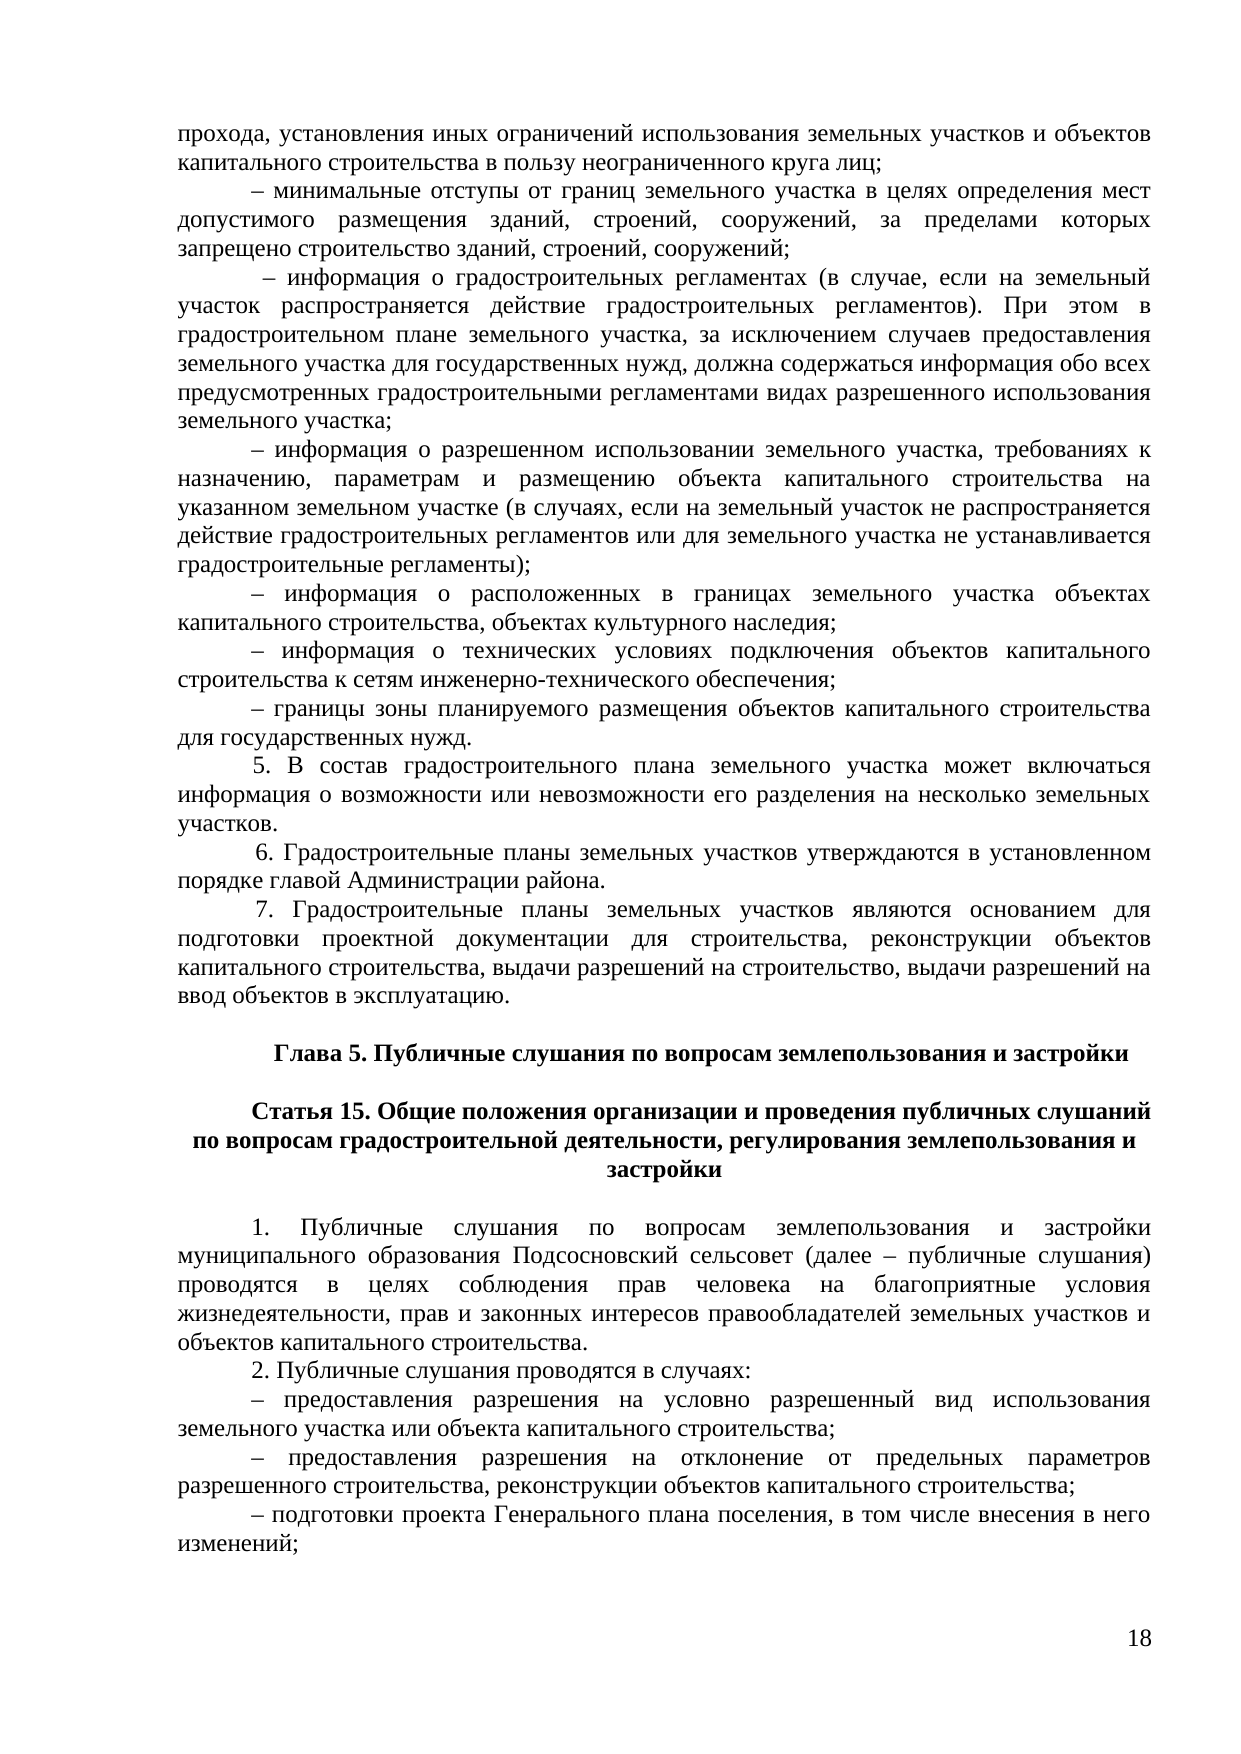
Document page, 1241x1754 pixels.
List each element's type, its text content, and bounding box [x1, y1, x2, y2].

text – границы зоны планируемого размещения объектов капитального строительства для государственных нужд. [177, 693, 1152, 751]
text – предоставления разрешения на отклонение от предельных параметров разрешенного строительства, реконструкции объектов капитального строительства; [177, 1442, 1152, 1499]
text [177, 118, 1152, 176]
text Статья 15. Общие положения организации и проведения публичных слушаний по вопросам градостроительной деятельности, регулирования землепользования и застройки [177, 1096, 1152, 1183]
text – минимальные отступы от границ земельного участка в целях определения мест допустимого размещения зданий, строений, сооружений, за пределами которых запрещено строительство зданий, строений, сооружений; [177, 176, 1152, 262]
text 2. Публичные слушания проводятся в случаях: [177, 1356, 1152, 1384]
text 5. В состав градостроительного плана земельного участка может включаться информация о возможности или невозможности его разделения на несколько земельных участков. [177, 751, 1152, 837]
text Глава 5. Публичные слушания по вопросам землепользования и застройки [177, 1038, 1152, 1067]
text – информация о разрешенном использовании земельного участка, требованиях к назначению, параметрам и размещению объекта капитального строительства на указанном земельном участке (в случаях, если на земельный участок не распространяется действие градостроительных регламентов или для земельного участка не устанавливается градостроительные регламенты); [177, 434, 1152, 578]
text – предоставления разрешения на условно разрешенный вид использования земельного участка или объекта капитального строительства; [177, 1384, 1152, 1442]
text 1. Публичные слушания по вопросам землепользования и застройки муниципального образования Подсосновский сельсовет (далее – публичные слушания) проводятся в целях соблюдения прав человека на благоприятные условия жизнедеятельности, прав и законных интересов правообладателей земельных участков и объектов капитального строительства. [177, 1212, 1152, 1356]
text – подготовки проекта Генерального плана поселения, в том числе внесения в него изменений; [177, 1499, 1152, 1557]
text 7. Градостроительные планы земельных участков являются основанием для подготовки проектной документации для строительства, реконструкции объектов капитального строительства, выдачи разрешений на строительство, выдачи разрешений на ввод объектов в эксплуатацию. [177, 894, 1152, 1009]
text 6. Градостроительные планы земельных участков утверждаются в установленном порядке главой Администрации района. [177, 837, 1152, 894]
text – информация о технических условиях подключения объектов капитального строительства к сетям инженерно-технического обеспечения; [177, 636, 1152, 693]
text – информация о расположенных в границах земельного участка объектах капитального строительства, объектах культурного наследия; [177, 578, 1152, 636]
text – информация о градостроительных регламентах (в случае, если на земельный участок распространяется действие градостроительных регламентов). При этом в градостроительном плане земельного участка, за исключением случаев предоставления земельного участка для государственных нужд, должна содержаться информация обо всех предусмотренных градостроительными регламентами видах разрешенного использования земельного участка; [177, 262, 1152, 434]
